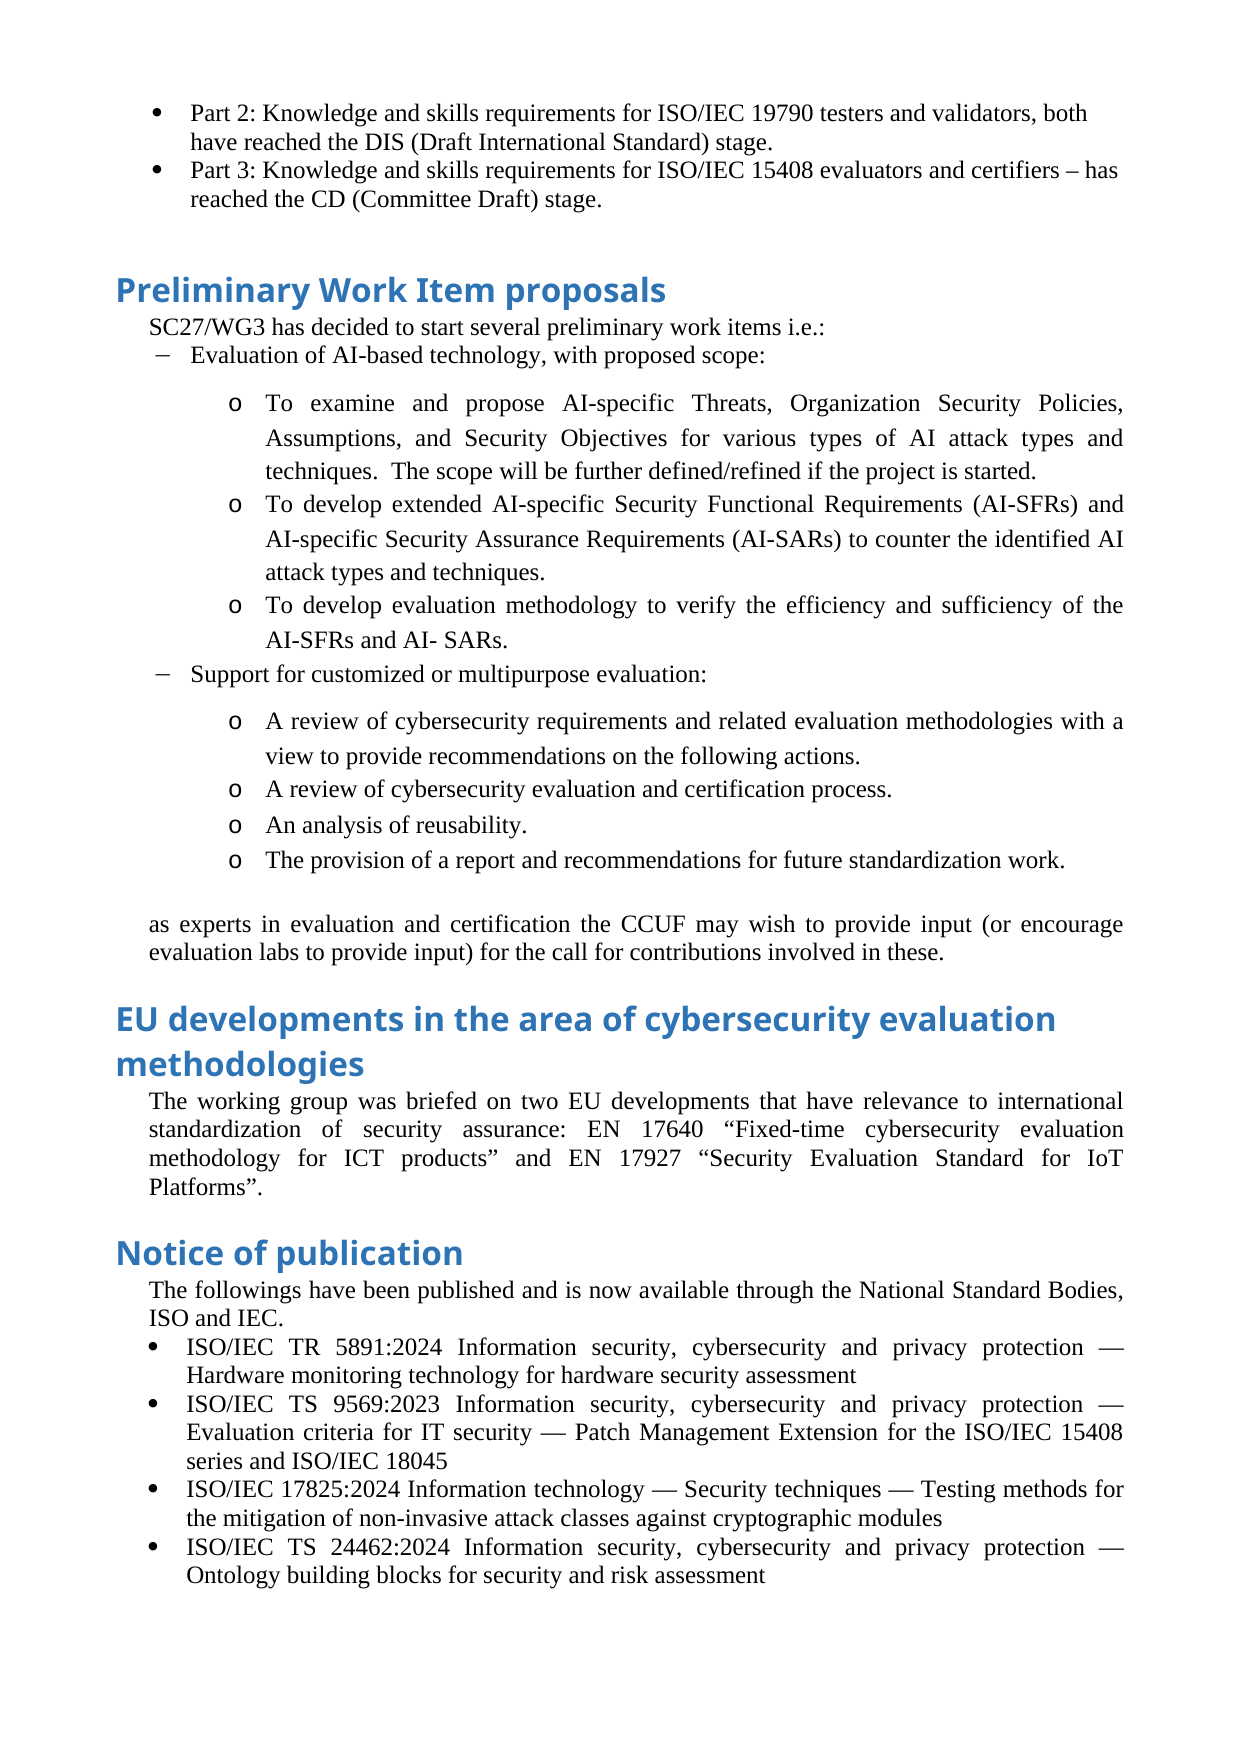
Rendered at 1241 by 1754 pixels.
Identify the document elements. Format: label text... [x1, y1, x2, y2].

list ISO/IEC 17825:2024 Information technology — Security techniques — Testing methods for the mitigation of non-invasive attack classes against cryptographic modules [148, 1475, 1125, 1532]
subtitle Preliminary Work Item proposals [115, 267, 1125, 312]
list ISO/IEC TR 5891:2024 Information security, cybersecurity and privacy protection — Hardware monitoring technology for hardware security assessment [148, 1332, 1125, 1389]
subtitle EU developments in the area of cybersecurity evaluation methodologies [115, 996, 1125, 1086]
list A review of cybersecurity evaluation and certification process. [228, 774, 1125, 805]
text The working group was briefed on two EU developments that have relevance to international standardization of security assurance: EN 17640 “Fixed-time cybersecurity evaluation methodology for ICT products” and EN 17927 “Security Evaluation Standard for IoT Platforms”. [148, 1086, 1125, 1201]
list ISO/IEC TS 9569:2023 Information security, cybersecurity and privacy protection — Evaluation criteria for IT security — Patch Management Extension for the ISO/IEC 15408 series and ISO/IEC 18045 [148, 1389, 1125, 1475]
text SC27/WG3 has decided to start several preliminary work items i.e.: [148, 312, 1125, 341]
list ISO/IEC TS 24462:2024 Information security, cybersecurity and privacy protection — Ontology building blocks for security and risk assessment [148, 1532, 1125, 1589]
list Part 3: Knowledge and skills requirements for ISO/IEC 15408 evaluators and certifiers – has reached the CD (Committee Draft) stage. [153, 155, 1125, 213]
subtitle Notice of publication [115, 1230, 1125, 1275]
list Evaluation of AI-based technology, with proposed scope: [153, 341, 1125, 369]
list Part 2: Knowledge and skills requirements for ISO/IEC 19790 testers and validators, both have reached the DIS (Draft International Standard) stage. [153, 98, 1125, 155]
list To examine and propose AI-specific Threats, Organization Security Policies, Assumptions, and Security Objectives for various types of AI attack types and techniques. The scope will be further defined/refined if the project is started. [228, 388, 1125, 485]
list A review of cybersecurity requirements and related evaluation methodologies with a view to provide recommendations on the following actions. [228, 706, 1125, 770]
text as experts in evaluation and certification the CCUF may wish to provide input (or encourage evaluation labs to provide input) for the call for contributions involved in these. [148, 909, 1125, 966]
list Support for customized or multipurpose evaluation: [153, 659, 1125, 687]
text The followings have been published and is now available through the National Standard Bodies, ISO and IEC. [148, 1275, 1125, 1332]
list The provision of a report and recommendations for future standardization work. [228, 845, 1125, 876]
list To develop extended AI-specific Security Functional Requirements (AI-SFRs) and AI-specific Security Assurance Requirements (AI-SARs) to counter the identified AI attack types and techniques. [228, 489, 1125, 586]
list To develop evaluation methodology to verify the efficiency and sufficiency of the AI-SFRs and AI- SARs. [228, 591, 1125, 654]
list An analysis of reusability. [228, 810, 1125, 841]
